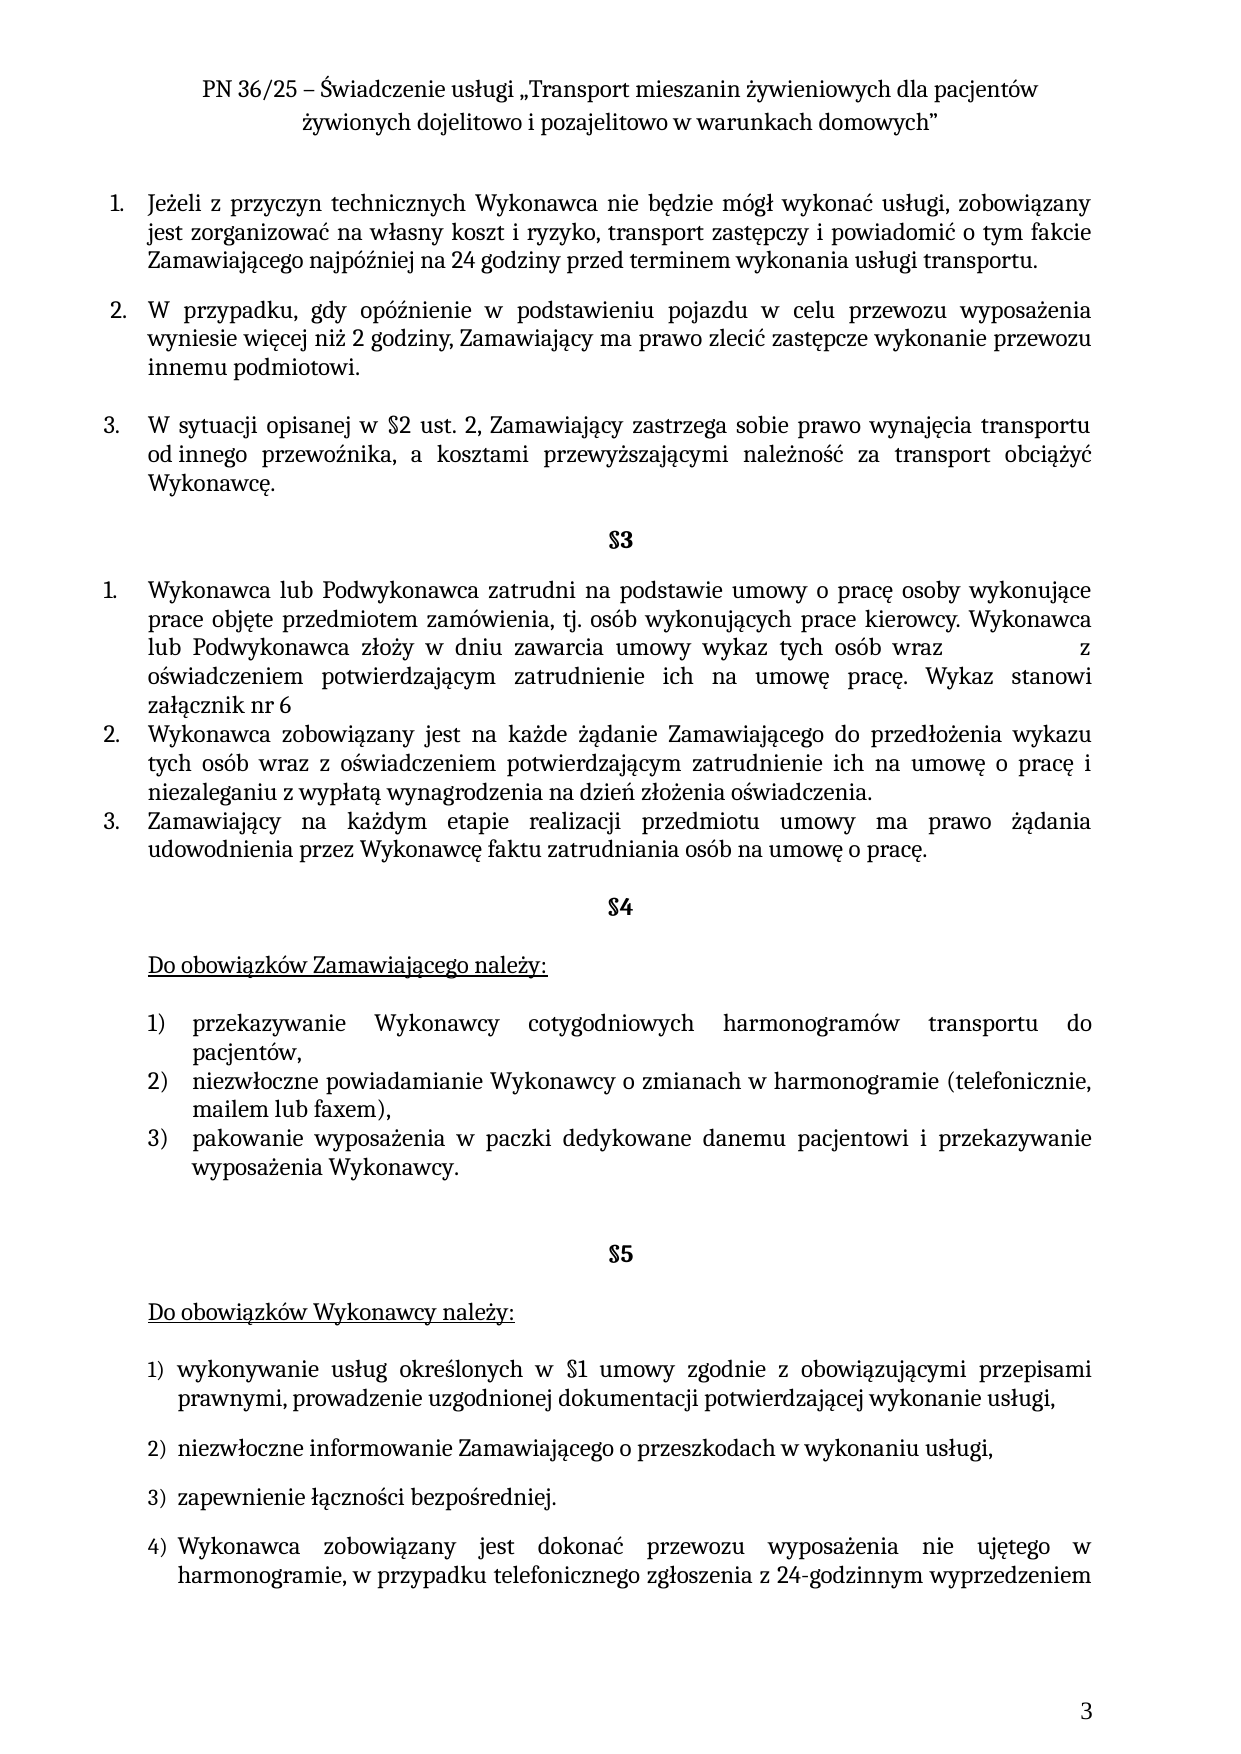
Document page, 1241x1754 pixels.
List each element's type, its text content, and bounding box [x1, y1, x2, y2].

list wykonywanie usług określonych w §1 umowy zgodnie z obowiązującymi przepisami prawnymi, prowadzenie uzgodnionej dokumentacji potwierdzającej wykonanie usługi, [148, 1355, 1093, 1413]
list pakowanie wyposażenia w paczki dedykowane danemu pacjentowi i przekazywanie wyposażenia Wykonawcy. [148, 1124, 1093, 1182]
list niezwłoczne powiadamianie Wykonawcy o zmianach w harmonogramie (telefonicznie, mailem lub faxem), [148, 1067, 1093, 1124]
text Do obowiązków Zamawiającego należy: [148, 951, 1093, 980]
list Wykonawca lub Podwykonawca zatrudni na podstawie umowy o pracę osoby wykonujące prace objęte przedmiotem zamówienia, tj. osób wykonujących prace kierowcy. Wykonawca lub Podwykonawca złoży w dniu zawarcia umowy wykaz tych osób wraz z oświadczeniem potwierdzającym zatrudnienie ich na umowę pracę. Wykaz stanowi załącznik nr 6 [103, 576, 1093, 719]
list przekazywanie Wykonawcy cotygodniowych harmonogramów transportu do pacjentów, [148, 1009, 1093, 1067]
list W sytuacji opisanej w §2 ust. 2, Zamawiający zastrzega sobie prawo wynajęcia transportu od innego przewoźnika, a kosztami przewyższającymi należność za transport obciążyć Wykonawcę. [103, 411, 1093, 497]
text Do obowiązków Wykonawcy należy: [148, 1297, 1093, 1326]
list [148, 1532, 1093, 1590]
text §4 [147, 893, 1093, 922]
list zapewnienie łączności bezpośredniej. [148, 1483, 1093, 1512]
list W przypadku, gdy opóźnienie w podstawieniu pojazdu w celu przewozu wyposażenia wyniesie więcej niż 2 godziny, Zamawiający ma prawo zlecić zastępcze wykonanie przewozu innemu podmiotowi. [110, 296, 1093, 382]
text §5 [148, 1239, 1093, 1268]
list Jeżeli z przyczyn technicznych Wykonawca nie będzie mógł wykonać usługi, zobowiązany jest zorganizować na własny koszt i ryzyko, transport zastępczy i powiadomić o tym fakcie Zamawiającego najpóźniej na 24 godziny przed terminem wykonania usługi transportu. [110, 189, 1093, 275]
list Zamawiający na każdym etapie realizacji przedmiotu umowy ma prawo żądania udowodnienia przez Wykonawcę faktu zatrudniania osób na umowę o pracę. [103, 807, 1093, 864]
text §3 [148, 526, 1093, 555]
list niezwłoczne informowanie Zamawiającego o przeszkodach w wykonaniu usługi, [148, 1433, 1093, 1462]
list Wykonawca zobowiązany jest na każde żądanie Zamawiającego do przedłożenia wykazu tych osób wraz z oświadczeniem potwierdzającym zatrudnienie ich na umowę o pracę i niezaleganiu z wypłatą wynagrodzenia na dzień złożenia oświadczenia. [103, 720, 1093, 806]
